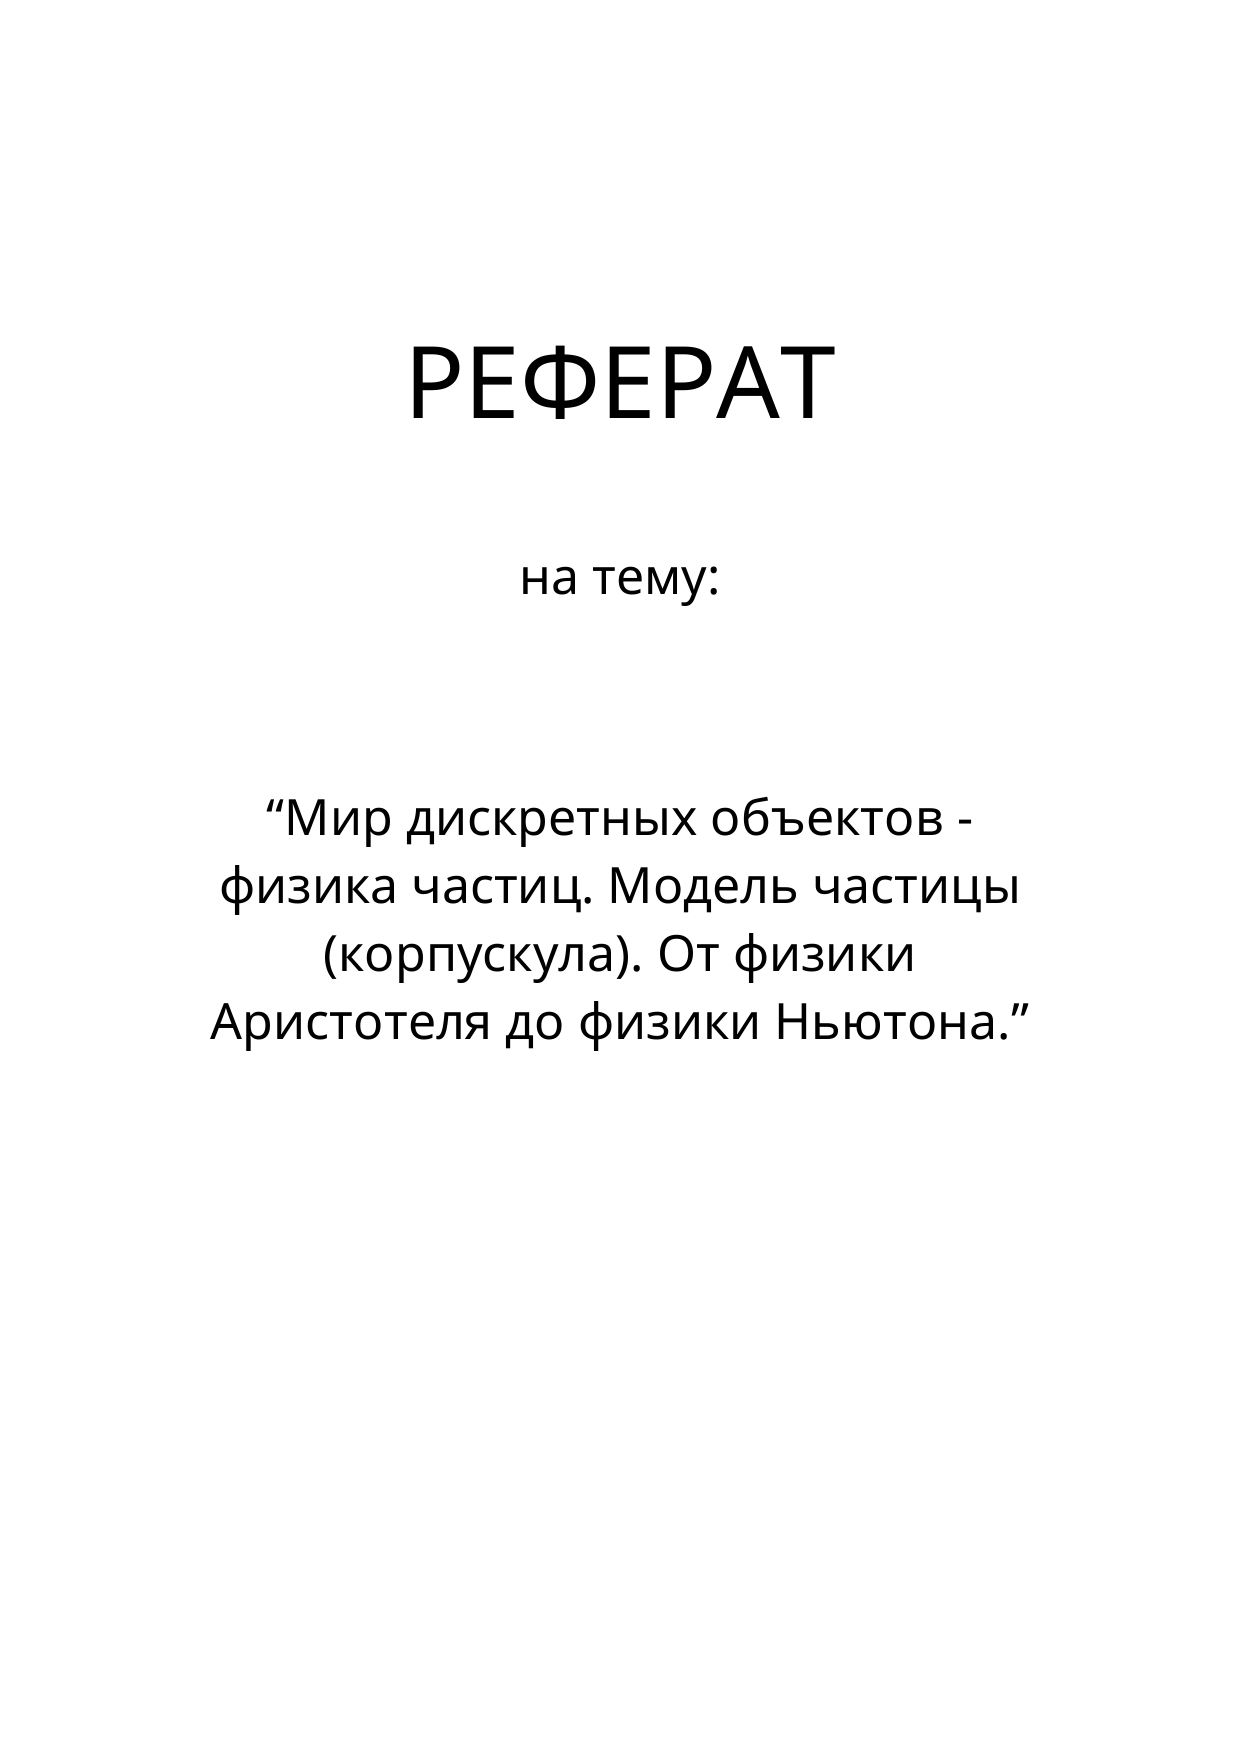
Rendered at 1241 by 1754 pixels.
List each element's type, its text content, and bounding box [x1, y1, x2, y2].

text РЕФЕРАТ [187, 311, 1053, 447]
text на тему: [187, 541, 1053, 608]
text “Мир дискретных объектов - физика частиц. Модель частицы (корпускула). От физики Аристотеля до физики Ньютона.” [187, 782, 1053, 1054]
